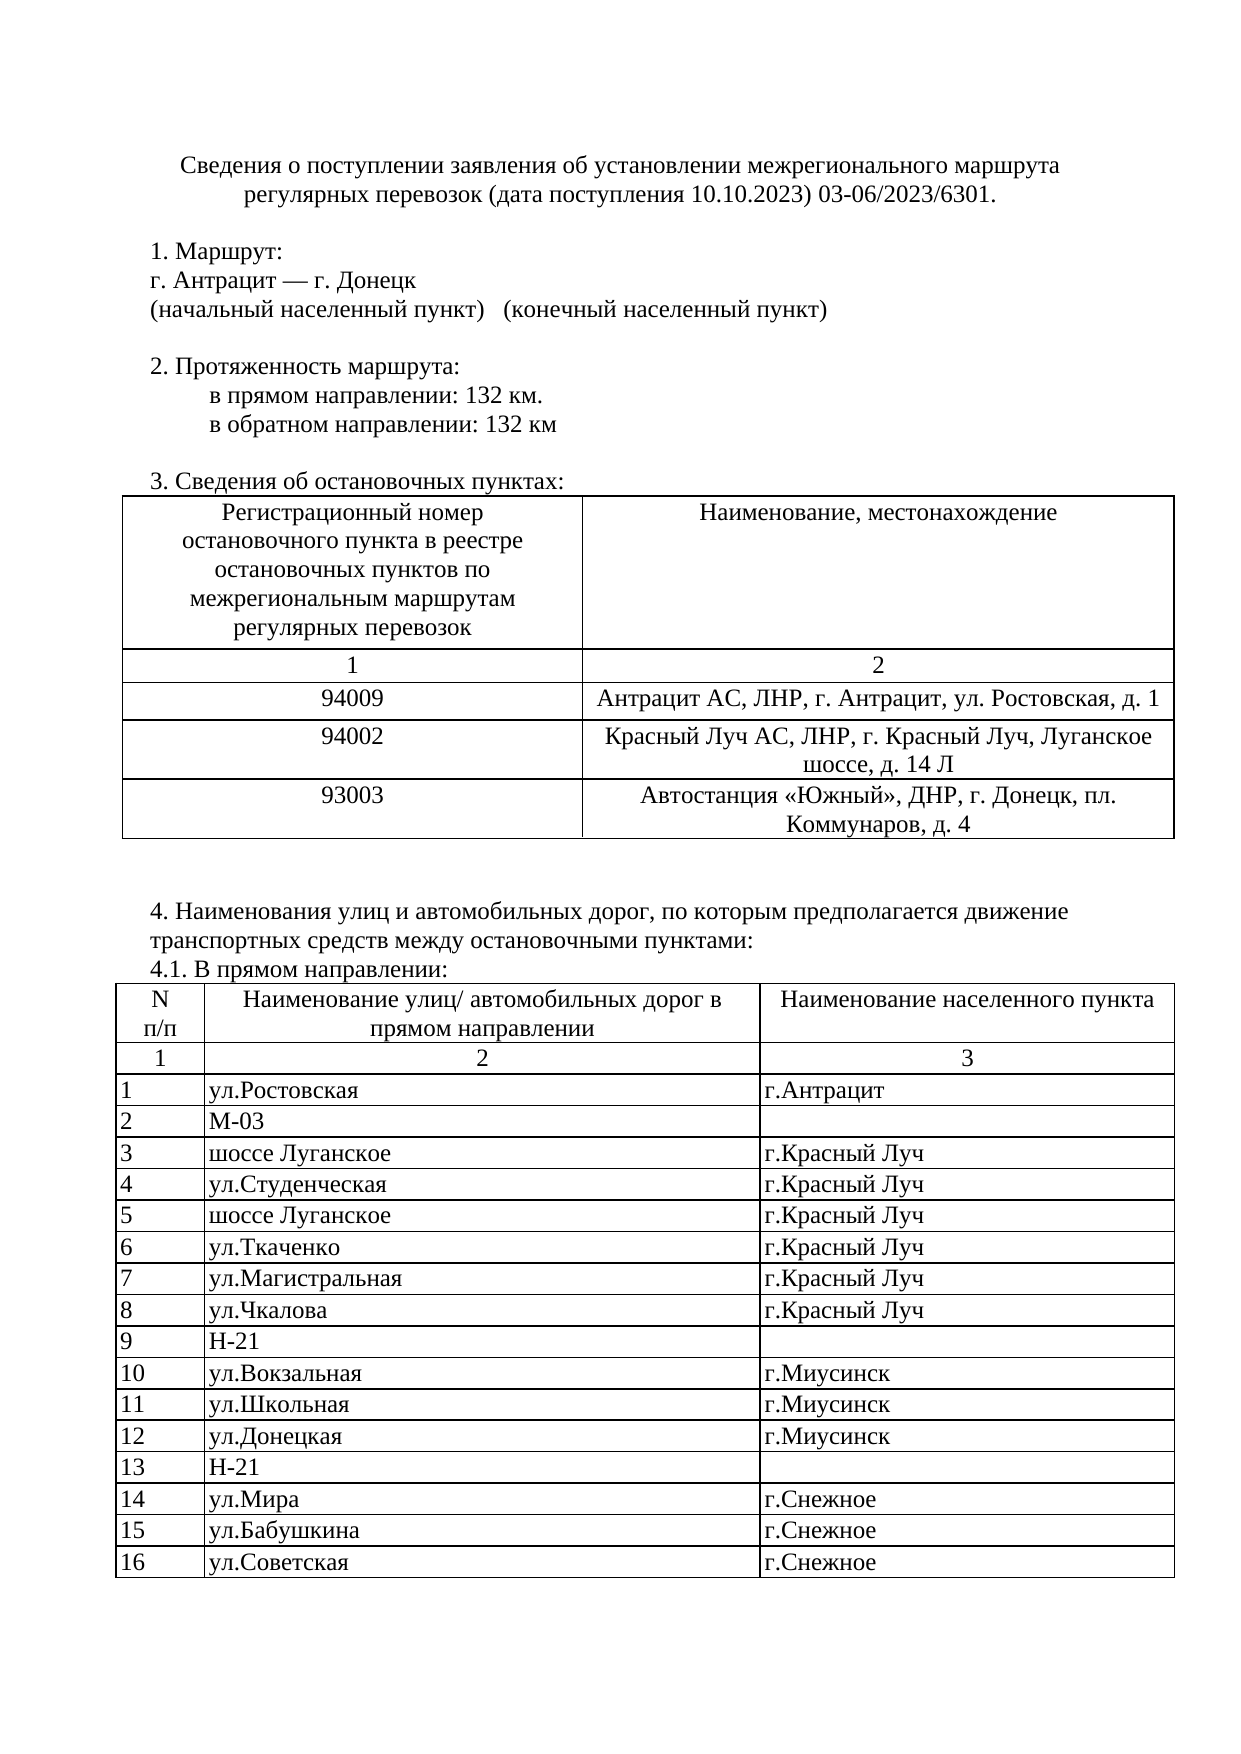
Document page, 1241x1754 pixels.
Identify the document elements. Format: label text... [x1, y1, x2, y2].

table_header Регистрационный номер остановочного пункта в реестре остановочных пунктов по межрегиональным маршрутам регулярных перевозок [123, 497, 582, 648]
table_cell ул.Школьная [205, 1390, 759, 1419]
table_cell 2 [205, 1043, 759, 1073]
table_cell ул.Советская [205, 1547, 759, 1577]
table_cell шоссе Луганское [205, 1201, 759, 1231]
table_cell 7 [117, 1264, 204, 1293]
table_cell Антрацит АС, ЛНР, г. Антрацит, ул. Ростовская, д. 1 [583, 683, 1173, 719]
table_cell ул.Студенческая [205, 1169, 759, 1199]
text 1. Маршрут: [150, 236, 1090, 265]
table_cell [761, 1327, 1174, 1356]
table_cell 94009 [123, 683, 582, 719]
table_cell 94002 [123, 721, 582, 778]
table_cell 93003 [123, 780, 582, 837]
table_cell ул.Ростовская [205, 1075, 759, 1105]
table_cell 5 [117, 1201, 204, 1231]
table_cell г.Красный Луч [761, 1169, 1174, 1199]
table_cell 8 [117, 1295, 204, 1325]
table_header Наименование улиц/ автомобильных дорог в прямом направлении [205, 984, 759, 1042]
table_cell 10 [117, 1358, 204, 1388]
table_cell 14 [117, 1484, 204, 1514]
table_cell 9 [117, 1327, 204, 1356]
table_cell М-03 [205, 1106, 759, 1136]
table_cell 3 [761, 1043, 1174, 1073]
table_cell г.Красный Луч [761, 1295, 1174, 1325]
table_cell шоссе Луганское [205, 1138, 759, 1168]
table_cell 16 [117, 1547, 204, 1577]
table_cell [761, 1452, 1174, 1482]
table_cell г.Красный Луч [761, 1232, 1174, 1262]
table_cell 2 [583, 650, 1173, 681]
table_cell г.Миусинск [761, 1421, 1174, 1451]
text в обратном направлении: 132 км [150, 409, 1090, 437]
table_cell г.Красный Луч [761, 1264, 1174, 1293]
text (начальный населенный пункт) (конечный населенный пункт) [150, 294, 1090, 322]
table_cell ул.Донецкая [205, 1421, 759, 1451]
table_cell Н-21 [205, 1452, 759, 1482]
table_cell Автостанция «Южный», ДНР, г. Донецк, пл. Коммунаров, д. 4 [583, 780, 1173, 837]
table_cell г.Красный Луч [761, 1201, 1174, 1231]
table_cell г.Антрацит [761, 1075, 1174, 1105]
text 4. Наименования улиц и автомобильных дорог, по которым предполагается движение транспортных средств между остановочными пунктами: [150, 896, 1090, 954]
table_cell г.Снежное [761, 1547, 1174, 1577]
table_cell 12 [117, 1421, 204, 1451]
table_cell 6 [117, 1232, 204, 1262]
text 3. Сведения об остановочных пунктах: [150, 466, 1090, 495]
table_cell 11 [117, 1390, 204, 1419]
table_cell г.Снежное [761, 1484, 1174, 1514]
table_cell ул.Вокзальная [205, 1358, 759, 1388]
text 4.1. В прямом направлении: [150, 954, 1090, 983]
table_cell 1 [117, 1043, 204, 1073]
table_cell 1 [123, 650, 582, 681]
table_cell Н-21 [205, 1327, 759, 1356]
table_cell 15 [117, 1515, 204, 1545]
table_cell 13 [117, 1452, 204, 1482]
table_header Наименование населенного пункта [761, 984, 1174, 1042]
table_header Наименование, местонахождение [583, 497, 1173, 648]
text г. Антрацит — г. Донецк [150, 265, 1090, 294]
table_cell ул.Чкалова [205, 1295, 759, 1325]
text Сведения о поступлении заявления об установлении межрегионального маршрута регулярных перевозок (дата поступления 10.10.2023) 03-06/2023/6301. [150, 150, 1090, 207]
table_cell ул.Магистральная [205, 1264, 759, 1293]
table_cell г.Миусинск [761, 1390, 1174, 1419]
table_cell 3 [117, 1138, 204, 1168]
table_cell ул.Бабушкина [205, 1515, 759, 1545]
table_cell ул.Мира [205, 1484, 759, 1514]
table_cell г.Красный Луч [761, 1138, 1174, 1168]
table_header N п/п [117, 984, 204, 1042]
table_cell Красный Луч АС, ЛНР, г. Красный Луч, Луганское шоссе, д. 14 Л [583, 721, 1173, 778]
table_cell 2 [117, 1106, 204, 1136]
text в прямом направлении: 132 км. [150, 380, 1090, 409]
table_cell г.Миусинск [761, 1358, 1174, 1388]
text 2. Протяженность маршрута: [150, 351, 1090, 380]
table_cell [761, 1106, 1174, 1136]
table_cell ул.Ткаченко [205, 1232, 759, 1262]
table_cell г.Снежное [761, 1515, 1174, 1545]
table_cell 4 [117, 1169, 204, 1199]
table_cell 1 [117, 1075, 204, 1105]
